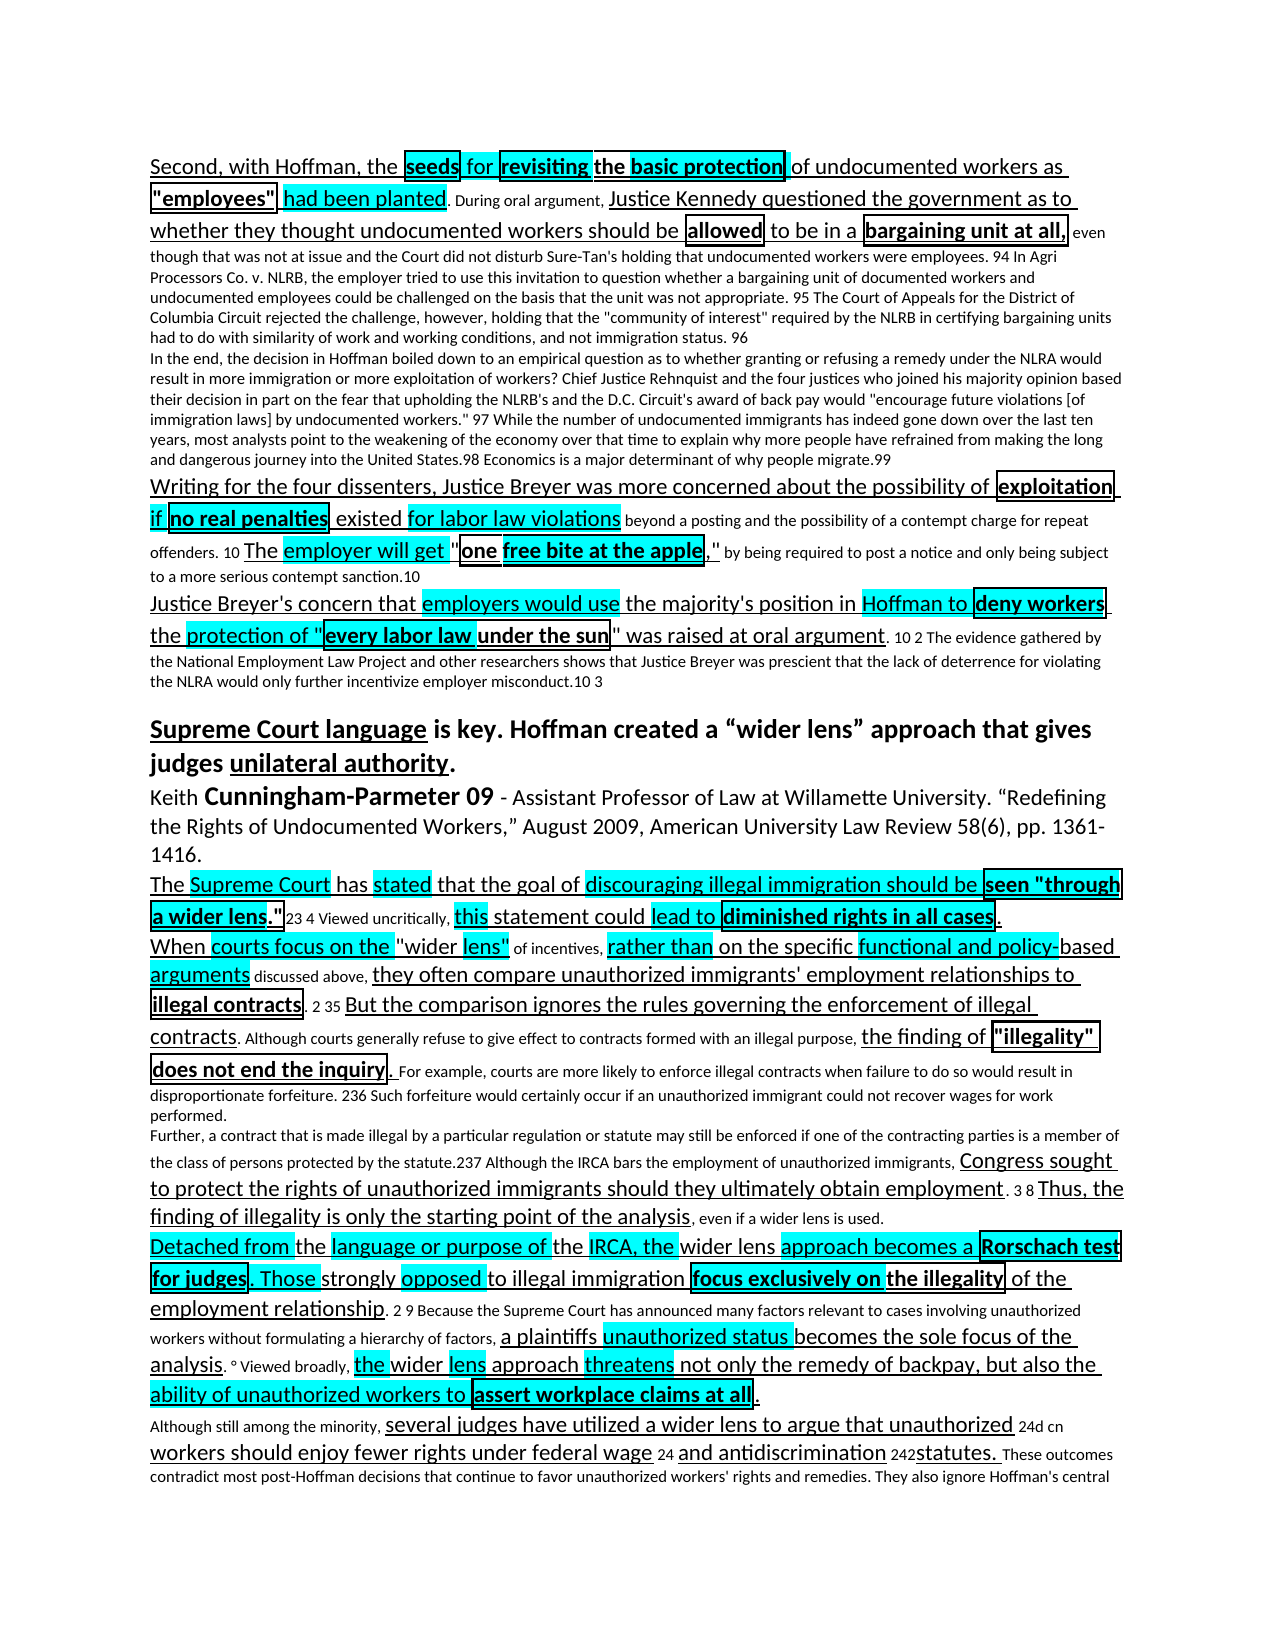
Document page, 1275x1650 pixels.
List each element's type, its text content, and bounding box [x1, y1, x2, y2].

text Second, with Hoffman, the seeds for revisiting the basic protection of undocumented workers as "employees" had been planted. During oral argument, Justice Kennedy questioned the government as to whether they thought undocumented workers should be allowed to be in a bargaining unit at all, even though that was not at issue and the Court did not disturb Sure-Tan's holding that undocumented workers were employees. 94 In Agri Processors Co. v. NLRB, the employer tried to use this invitation to question whether a bargaining unit of documented workers and undocumented employees could be challenged on the basis that the unit was not appropriate. 95 The Court of Appeals for the District of Columbia Circuit rejected the challenge, however, holding that the "community of interest" required by the NLRB in certifying bargaining units had to do with similarity of work and working conditions, and not immigration status. 96 [150, 150, 1125, 348]
text Justice Breyer's concern that employers would use the majority's position in Hoffman to deny workers the protection of "every labor law under the sun" was raised at oral argument. 10 2 The evidence gathered by the National Employment Law Project and other researchers shows that Justice Breyer was prescient that the lack of deterrence for violating the NLRA would only further incentivize employer misconduct.10 3 [150, 587, 1125, 692]
text The Supreme Court has stated that the goal of discouraging illegal immigration should be seen "through a wider lens."23 4 Viewed uncritically, this statement could lead to diminished rights in all cases. [150, 868, 983, 894]
text When courts focus on the "wider lens" of incentives, rather than on the specific functional and policy-based arguments discussed above, they often compare unauthorized immigrants' employment relationships to illegal contracts. 2 35 But the comparison ignores the rules governing the enforcement of illegal contracts. Although courts generally refuse to give effect to contracts formed with an illegal purpose, the finding of "illegality" does not end the inquiry. For example, courts are more likely to enforce illegal contracts when failure to do so would result in disproportionate forfeiture. 236 Such forfeiture would certainly occur if an unauthorized immigrant could not recover wages for work performed. [150, 932, 1125, 1125]
subtitle Supreme Court language is key. Hoffman created a “wider lens” approach that gives judges unilateral authority. [150, 713, 1125, 779]
text Keith Cunningham-Parmeter 09 - Assistant Professor of Law at Willamette University. “Redefining the Rights of Undocumented Workers,” August 2009, American University Law Review 58(6), pp. 1361-1416. [150, 779, 1125, 868]
text The Supreme Court has stated that the goal of discouraging illegal immigration should be seen "through a wider lens."23 4 Viewed uncritically, this statement could lead to diminished rights in all cases. [150, 896, 983, 932]
text Writing for the four dissenters, Justice Breyer was more concerned about the possibility of exploitation if no real penalties existed for labor law violations beyond a posting and the possibility of a contempt charge for repeat offenders. 10 The employer will get "one free bite at the apple," by being required to post a notice and only being subject to a more serious contempt sanction.10 [150, 470, 1125, 587]
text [150, 1410, 1125, 1487]
text In the end, the decision in Hoffman boiled down to an empirical question as to whether granting or refusing a remedy under the NLRA would result in more immigration or more exploitation of workers? Chief Justice Rehnquist and the four justices who joined his majority opinion based their decision in part on the fear that upholding the NLRB's and the D.C. Circuit's award of back pay would "encourage future violations [of immigration laws] by undocumented workers." 97 While the number of undocumented immigrants has indeed gone down over the last ten years, most analysts point to the weakening of the economy over that time to explain why more people have refrained from making the long and dangerous journey into the United States.98 Economics is a major determinant of why people migrate.99 [150, 348, 1125, 470]
text Further, a contract that is made illegal by a particular regulation or statute may still be enforced if one of the contracting parties is a member of the class of persons protected by the statute.237 Although the IRCA bars the employment of unauthorized immigrants, Congress sought to protect the rights of unauthorized immigrants should they ultimately obtain employment. 3 8 Thus, the finding of illegality is only the starting point of the analysis, even if a wider lens is used. [150, 1125, 1125, 1230]
text Detached from the language or purpose of the IRCA, the wider lens approach becomes a Rorschach test for judges. Those strongly opposed to illegal immigration focus exclusively on the illegality of the employment relationship. 2 9 Because the Supreme Court has announced many factors relevant to cases involving unauthorized workers without formulating a hierarchy of factors, a plaintiffs unauthorized status becomes the sole focus of the analysis. ° Viewed broadly, the wider lens approach threatens not only the remedy of backpay, but also the ability of unauthorized workers to assert workplace claims at all. [150, 1230, 1125, 1410]
